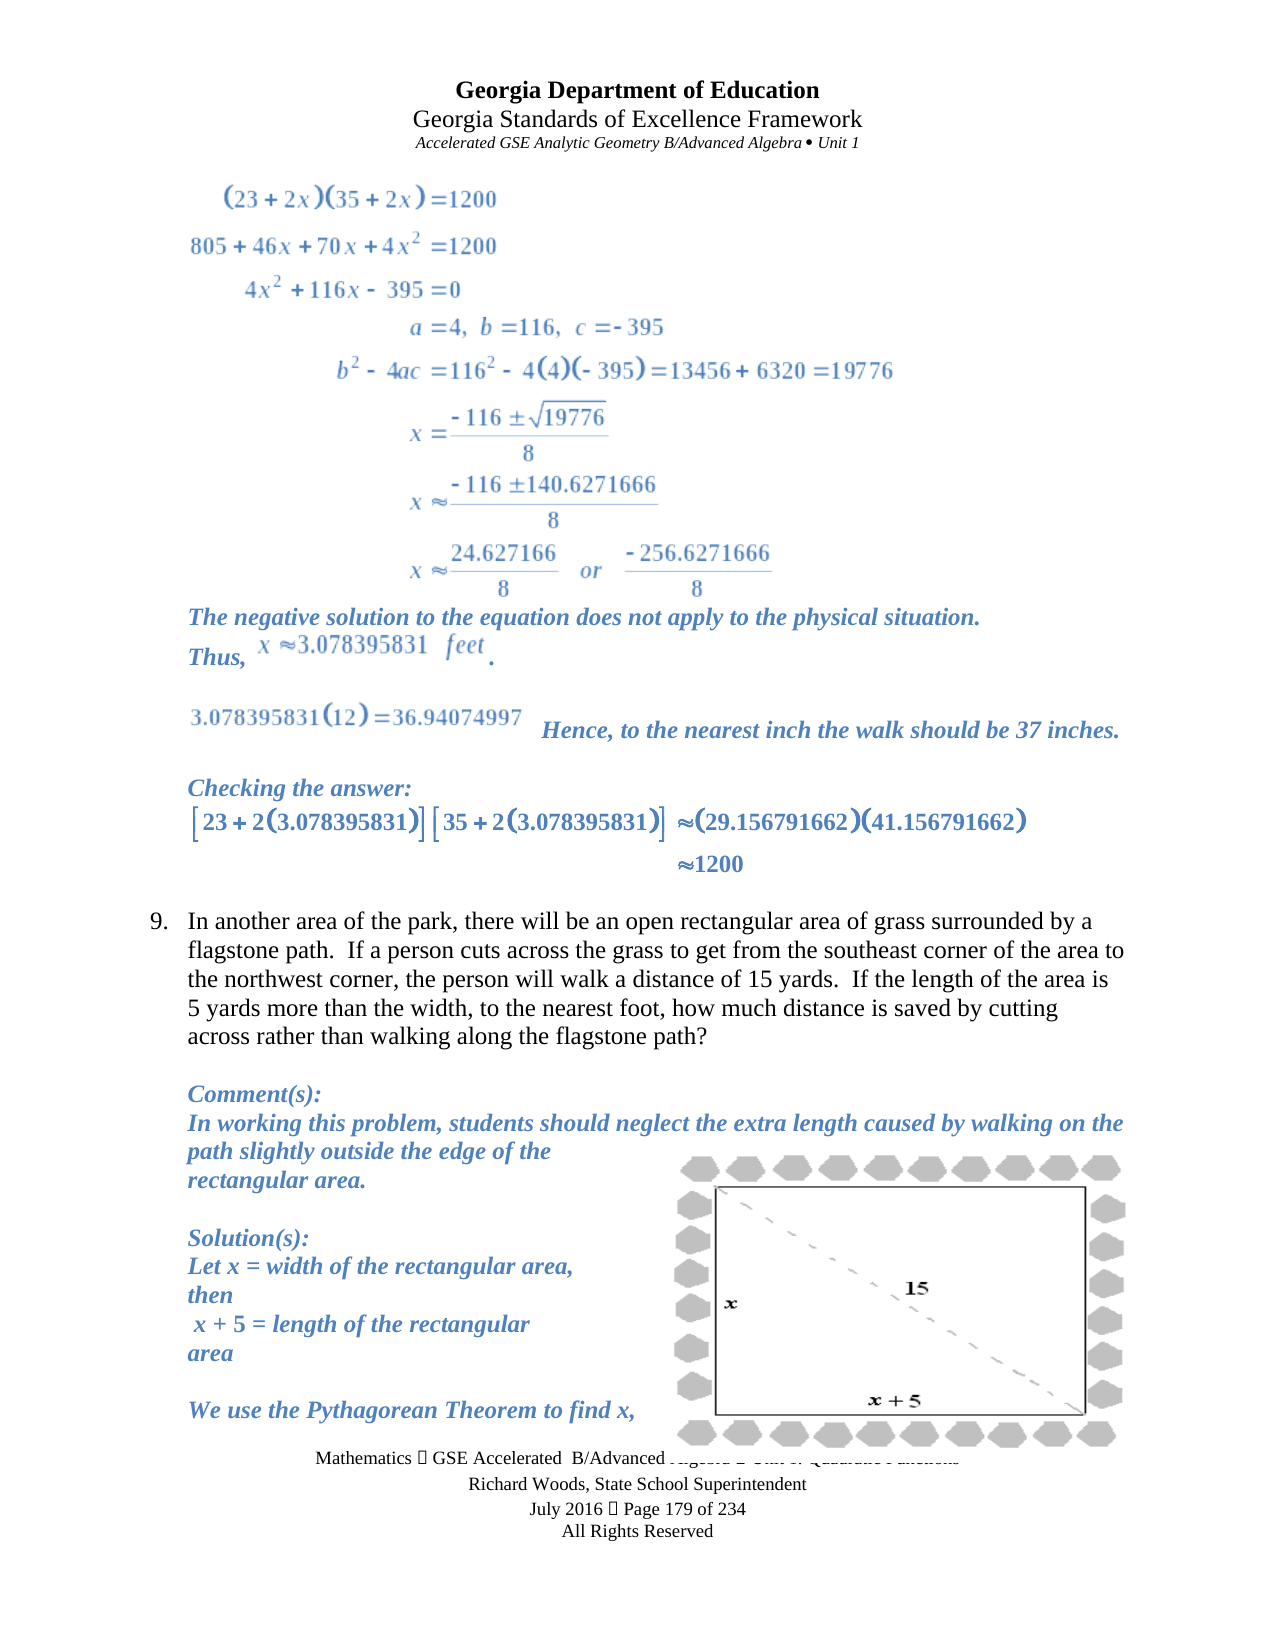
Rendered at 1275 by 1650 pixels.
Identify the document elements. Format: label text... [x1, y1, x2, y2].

text In working this problem, students should neglect the extra length caused by walking on the path slightly outside the edge of the rectangular area. [187, 1108, 1125, 1194]
list In another area of the park, there will be an open rectangular area of grass surrounded by a flagstone path. If a person cuts across the grass to get from the southeast corner of the area to the northwest corner, the person will walk a distance of 15 yards. If the length of the area is 5 yards more than the width, to the nearest foot, how much distance is saved by cutting across rather than walking along the flagstone path? [150, 906, 1125, 1050]
text Let x = width of the rectangular area, [187, 1251, 662, 1280]
text then [187, 1280, 662, 1309]
text We use the Pythagorean Theorem to find x, [187, 1395, 662, 1424]
text Thus, . [187, 631, 1125, 671]
text The negative solution to the equation does not apply to the physical situation. [187, 602, 1125, 631]
text Solution(s): [187, 1223, 662, 1251]
picture [662, 1145, 1132, 1462]
text Hence, to the nearest inch the walk should be 37 inches. [187, 700, 1125, 744]
text Checking the answer: [187, 773, 1125, 801]
text Comment(s): [187, 1079, 1125, 1108]
text x + 5 = length of the rectangular area [187, 1309, 662, 1366]
